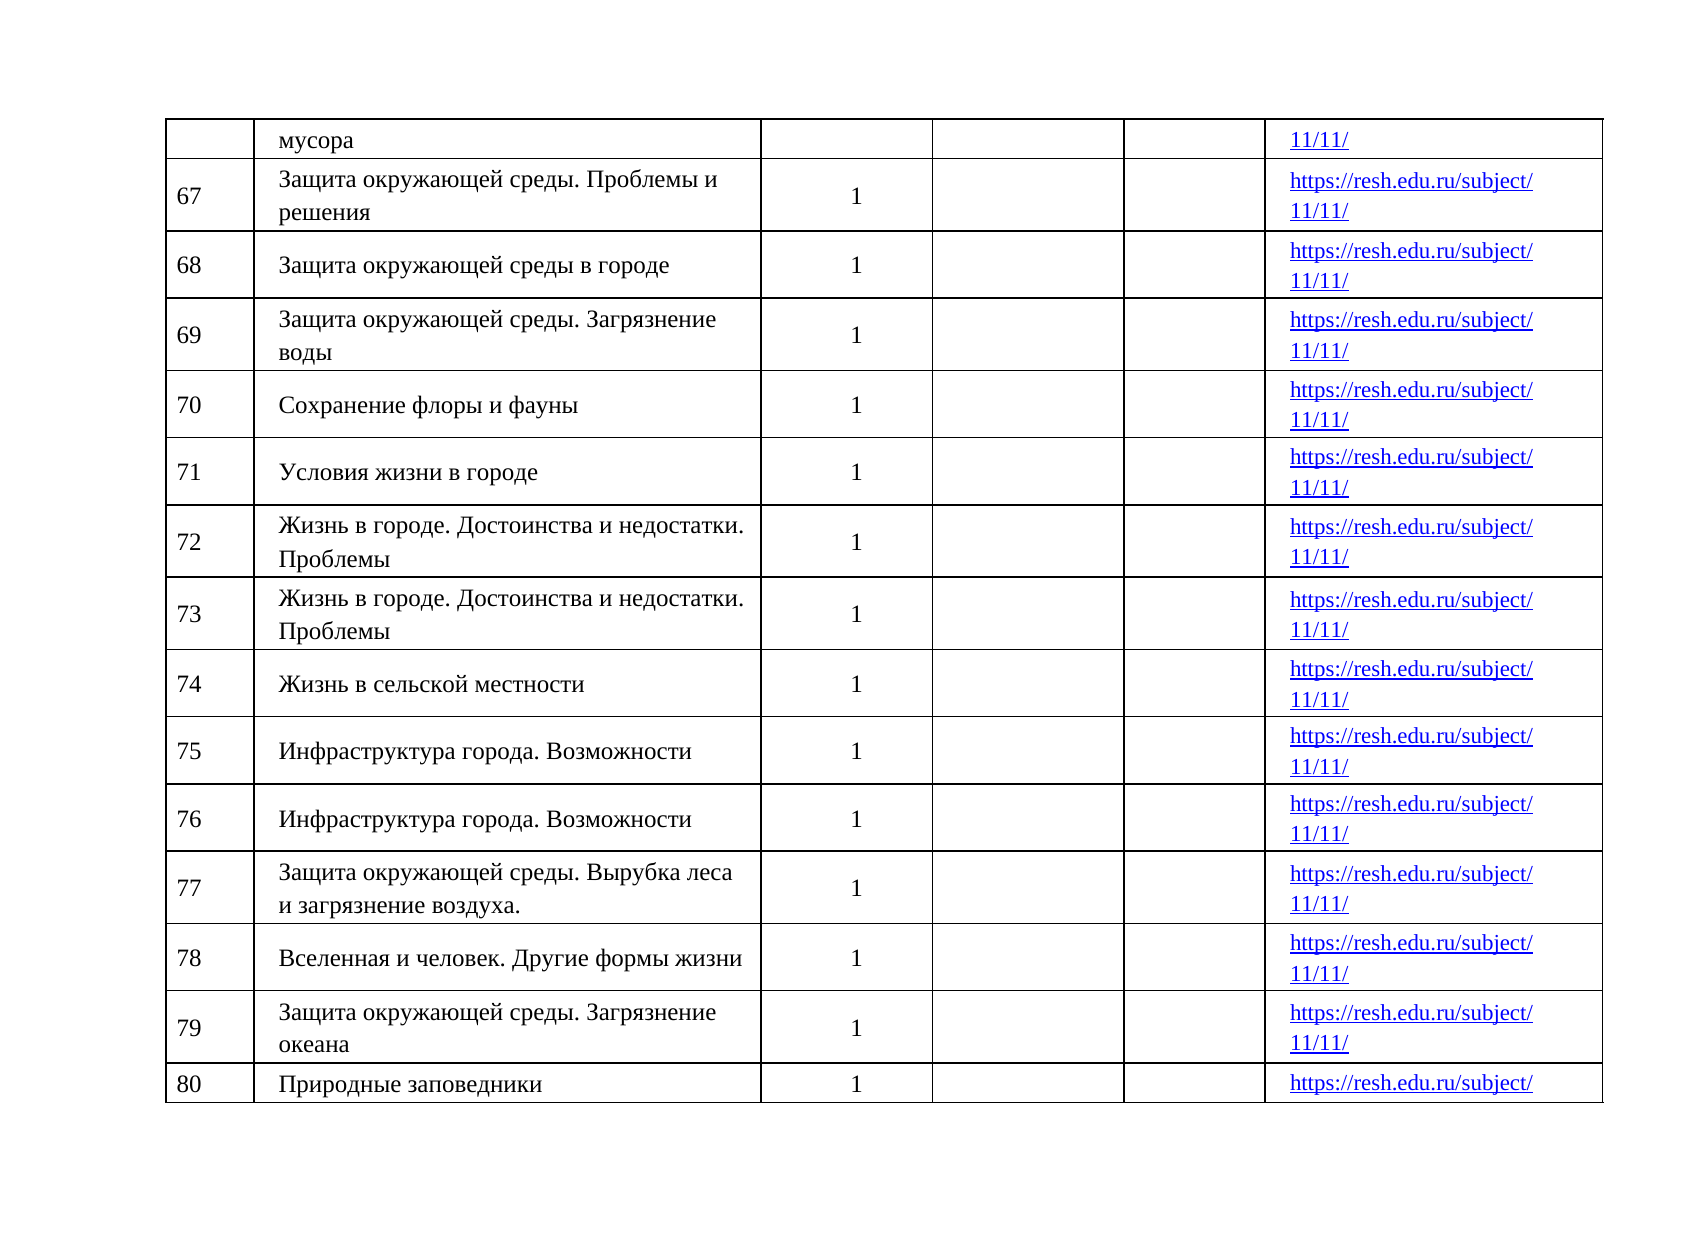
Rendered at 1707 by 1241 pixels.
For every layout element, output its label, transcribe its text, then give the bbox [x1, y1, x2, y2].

table_cell [933, 650, 1123, 716]
table_cell https://resh.edu.ru/subject/11/11/ [1266, 717, 1602, 783]
table_cell Условия жизни в городе [255, 438, 760, 504]
table_cell [933, 159, 1123, 230]
table_cell [1125, 924, 1264, 990]
table_cell https://resh.edu.ru/subject/11/11/ [1266, 785, 1602, 850]
table_cell https://resh.edu.ru/subject/11/11/ [1266, 371, 1602, 437]
table_cell [1125, 578, 1264, 649]
table_cell 1 [762, 299, 932, 369]
table_cell Защита окружающей среды. Загрязнение океана [255, 991, 760, 1062]
table_cell [933, 1064, 1123, 1102]
table_cell 1 [762, 852, 932, 923]
table_cell 1 [762, 438, 932, 504]
table_cell 1 [762, 371, 932, 437]
table_cell 74 [167, 650, 253, 716]
table_cell [933, 785, 1123, 850]
table_cell Вселенная и человек. Другие формы жизни [255, 924, 760, 990]
table_cell 69 [167, 299, 253, 369]
table_cell 71 [167, 438, 253, 504]
table_cell 1 [762, 924, 932, 990]
table_cell 1 [762, 650, 932, 716]
table_cell [1125, 120, 1264, 157]
table_cell 76 [167, 785, 253, 850]
table_cell Защита окружающей среды. Проблемы и решения [255, 159, 760, 230]
table_cell [1125, 299, 1264, 369]
table_cell 80 [167, 1064, 253, 1102]
table_cell 1 [762, 232, 932, 297]
table_cell [933, 578, 1123, 649]
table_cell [1266, 1064, 1602, 1102]
table_cell 1 [762, 991, 932, 1062]
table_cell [255, 120, 760, 157]
table_cell 1 [762, 1064, 932, 1102]
table_cell 72 [167, 506, 253, 576]
table_cell https://resh.edu.ru/subject/11/11/ [1266, 650, 1602, 716]
table_cell https://resh.edu.ru/subject/11/11/ [1266, 159, 1602, 230]
table_cell https://resh.edu.ru/subject/11/11/ [1266, 852, 1602, 923]
table_cell [933, 438, 1123, 504]
table_cell [933, 506, 1123, 576]
table_cell 66 [167, 120, 253, 157]
table_cell 1 [762, 506, 932, 576]
table_cell Инфраструктура города. Возможности [255, 785, 760, 850]
table_cell 1 [762, 717, 932, 783]
table_cell Защита окружающей среды. Вырубка леса и загрязнение воздуха. [255, 852, 760, 923]
table_cell 79 [167, 991, 253, 1062]
table_cell 68 [167, 232, 253, 297]
table_cell Жизнь в городе. Достоинства и недостатки. Проблемы [255, 578, 760, 649]
table_cell [1125, 159, 1264, 230]
table_cell [933, 371, 1123, 437]
table_cell [1125, 506, 1264, 576]
table_cell Сохранение флоры и фауны [255, 371, 760, 437]
table_cell [1125, 650, 1264, 716]
table_cell 1 [762, 578, 932, 649]
table_cell [1125, 1064, 1264, 1102]
table_cell 67 [167, 159, 253, 230]
table_cell Жизнь в сельской местности [255, 650, 760, 716]
table_cell 77 [167, 852, 253, 923]
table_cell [1266, 120, 1602, 157]
table_cell [1125, 371, 1264, 437]
table_cell [933, 991, 1123, 1062]
table_cell [1125, 991, 1264, 1062]
table_cell [1125, 438, 1264, 504]
table_cell 70 [167, 371, 253, 437]
table_cell 1 [762, 159, 932, 230]
table_cell [933, 120, 1123, 157]
table_cell https://resh.edu.ru/subject/11/11/ [1266, 991, 1602, 1062]
table_cell [933, 924, 1123, 990]
table_cell https://resh.edu.ru/subject/11/11/ [1266, 232, 1602, 297]
table_cell [1125, 717, 1264, 783]
table_cell 1 [762, 785, 932, 850]
table_cell https://resh.edu.ru/subject/11/11/ [1266, 299, 1602, 369]
table_cell Защита окружающей среды. Загрязнение воды [255, 299, 760, 369]
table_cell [255, 1064, 760, 1102]
table_cell 75 [167, 717, 253, 783]
table_cell [933, 299, 1123, 369]
table_cell 73 [167, 578, 253, 649]
table_cell https://resh.edu.ru/subject/11/11/ [1266, 506, 1602, 576]
table_cell 78 [167, 924, 253, 990]
table_cell https://resh.edu.ru/subject/11/11/ [1266, 578, 1602, 649]
table_cell [933, 852, 1123, 923]
table_cell [1125, 232, 1264, 297]
table_cell [1125, 852, 1264, 923]
table_cell https://resh.edu.ru/subject/11/11/ [1266, 438, 1602, 504]
table_cell Инфраструктура города. Возможности [255, 717, 760, 783]
table_cell [1125, 785, 1264, 850]
table_cell [933, 232, 1123, 297]
table_cell https://resh.edu.ru/subject/11/11/ [1266, 924, 1602, 990]
table_cell 1 [762, 120, 932, 157]
table_cell Защита окружающей среды в городе [255, 232, 760, 297]
table_cell Жизнь в городе. Достоинства и недостатки. Проблемы [255, 506, 760, 576]
table_cell [933, 717, 1123, 783]
